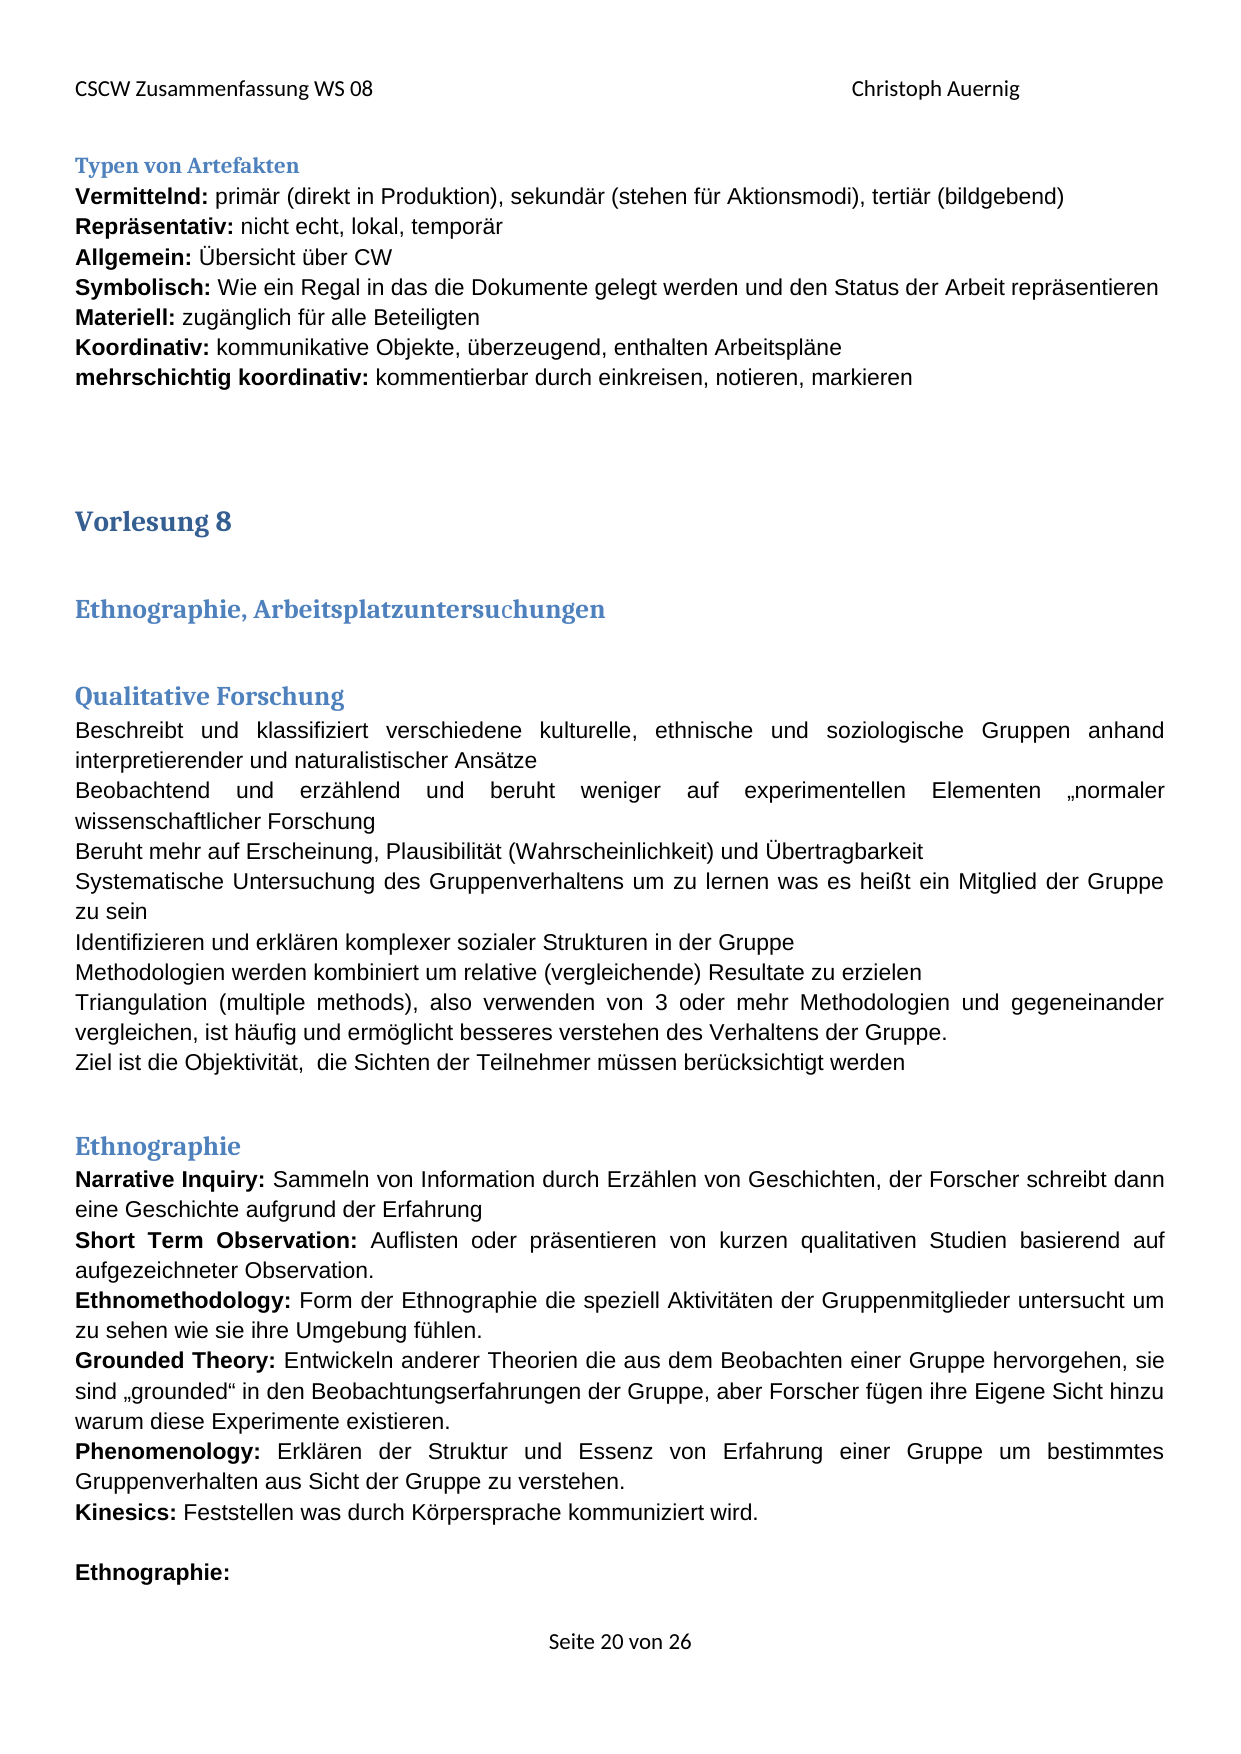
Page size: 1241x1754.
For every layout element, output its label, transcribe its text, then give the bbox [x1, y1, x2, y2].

subtitle Ethnographie [75, 1131, 1165, 1162]
text Ziel ist die Objektivität, die Sichten der Teilnehmer müssen berücksichtigt werden [75, 1049, 1165, 1076]
text Methodologien werden kombiniert um relative (vergleichende) Resultate zu erzielen [75, 959, 1165, 985]
text Short Term Observation: Auflisten oder präsentieren von kurzen qualitativen Studien basierend auf aufgezeichneter Observation. [75, 1227, 1165, 1283]
text Vermittelnd: primär (direkt in Produktion), sekundär (stehen für Aktionsmodi), tertiär (bildgebend) [75, 183, 1165, 209]
text Narrative Inquiry: Sammeln von Information durch Erzählen von Geschichten, der Forscher schreibt dann eine Geschichte aufgrund der Erfahrung [75, 1166, 1165, 1223]
subtitle Typen von Artefakten [75, 153, 1165, 179]
text mehrschichtig koordinativ: kommentierbar durch einkreisen, notieren, markieren [75, 364, 1165, 391]
text Materiell: zugänglich für alle Beteiligten [75, 304, 1165, 330]
text Koordinativ: kommunikative Objekte, überzeugend, enthalten Arbeitspläne [75, 334, 1165, 360]
text Allgemein: Übersicht über CW [75, 243, 1165, 270]
text Beschreibt und klassifiziert verschiedene kulturelle, ethnische und soziologische Gruppen anhand interpretierender und naturalistischer Ansätze [75, 717, 1165, 773]
text Ethnomethodology: Form der Ethnographie die speziell Aktivitäten der Gruppenmitglieder untersucht um zu sehen wie sie ihre Umgebung fühlen. [75, 1287, 1165, 1344]
text Beruht mehr auf Erscheinung, Plausibilität (Wahrscheinlichkeit) und Übertragbarkeit [75, 838, 1165, 864]
text Systematische Untersuchung des Gruppenverhaltens um zu lernen was es heißt ein Mitglied der Gruppe zu sein [75, 868, 1165, 924]
subtitle Ethnographie, Arbeitsplatzuntersuchungen [75, 594, 1165, 626]
text Beobachtend und erzählend und beruht weniger auf experimentellen Elementen „normaler wissenschaftlicher Forschung [75, 777, 1165, 834]
text Triangulation (multiple methods), also verwenden von 3 oder mehr Methodologien und gegeneinander vergleichen, ist häufig und ermöglicht besseres verstehen des Verhaltens der Gruppe. [75, 989, 1165, 1045]
text Identifizieren und erklären komplexer sozialer Strukturen in der Gruppe [75, 928, 1165, 955]
text Grounded Theory: Entwickeln anderer Theorien die aus dem Beobachten einer Gruppe hervorgehen, sie sind „grounded“ in den Beobachtungserfahrungen der Gruppe, aber Forscher fügen ihre Eigene Sicht hinzu warum diese Experimente existieren. [75, 1347, 1165, 1434]
text Repräsentativ: nicht echt, lokal, temporär [75, 213, 1165, 239]
subtitle Qualitative Forschung [75, 681, 1165, 712]
text Kinesics: Feststellen was durch Körpersprache kommuniziert wird. [75, 1498, 1165, 1525]
text Phenomenology: Erklären der Struktur und Essenz von Erfahrung einer Gruppe um bestimmtes Gruppenverhalten aus Sicht der Gruppe zu verstehen. [75, 1438, 1165, 1495]
subtitle Vorlesung 8 [75, 505, 1165, 538]
text Symbolisch: Wie ein Regal in das die Dokumente gelegt werden und den Status der Arbeit repräsentieren [75, 274, 1165, 300]
text Ethnographie: [75, 1559, 1165, 1585]
